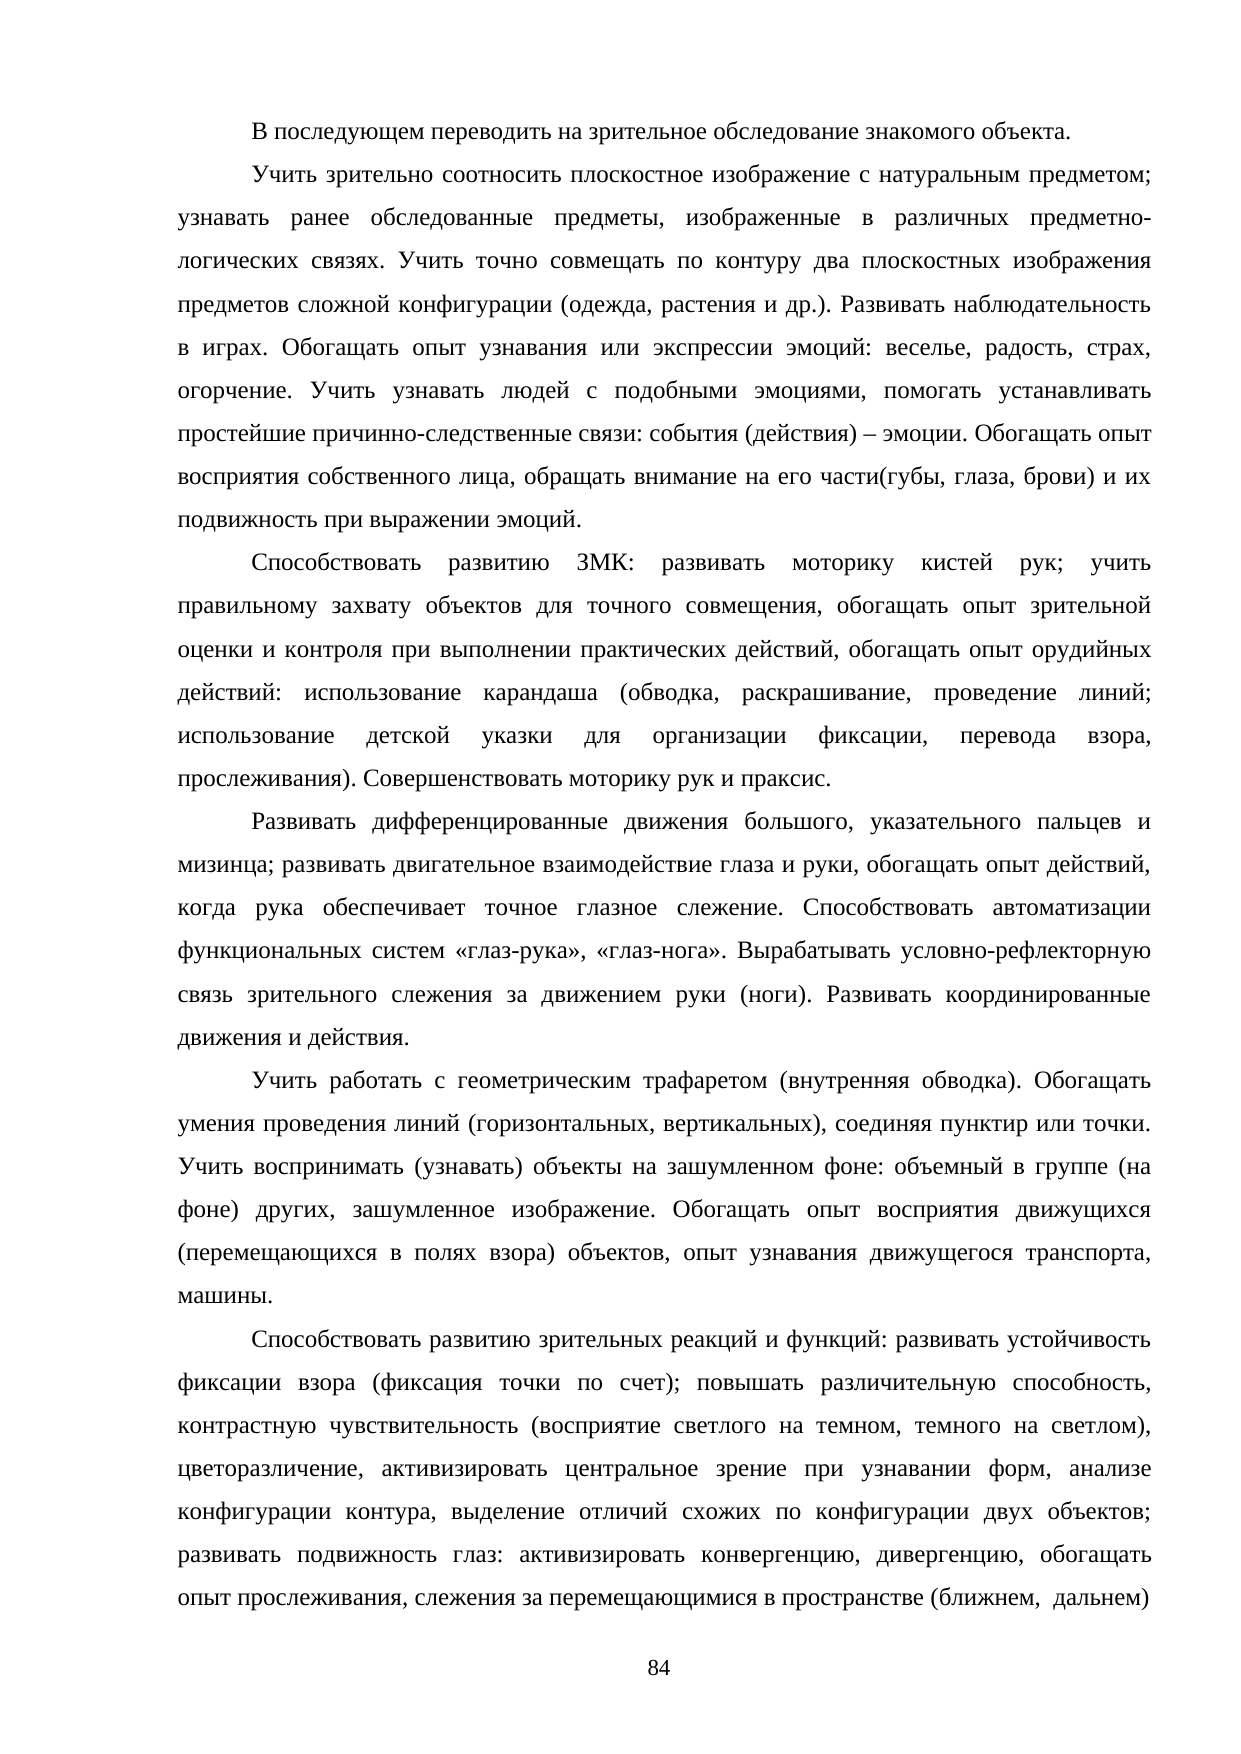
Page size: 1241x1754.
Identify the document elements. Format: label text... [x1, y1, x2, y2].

text Развивать дифференцированные движения большого, указательного пальцев и мизинца; развивать двигательное взаимодействие глаза и руки, обогащать опыт действий, когда рука обеспечивает точное глазное слежение. Способствовать автоматизации функциональных систем «глаз-рука», «глаз-нога». Вырабатывать условно-рефлекторную связь зрительного слежения за движением руки (ноги). Развивать координированные движения и действия. [177, 806, 1152, 1051]
text Способствовать развитию ЗМК: развивать моторику кистей рук; учить правильному захвату объектов для точного совмещения, обогащать опыт зрительной оценки и контроля при выполнении практических действий, обогащать опыт орудийных действий: использование карандаша (обводка, раскрашивание, проведение линий; использование детской указки для организации фиксации, перевода взора, прослеживания). Совершенствовать моторику рук и праксис. [177, 547, 1152, 792]
text Учить работать с геометрическим трафаретом (внутренняя обводка). Обогащать умения проведения линий (горизонтальных, вертикальных), соединяя пунктир или точки. Учить воспринимать (узнавать) объекты на зашумленном фоне: объемный в группе (на фоне) других, зашумленное изображение. Обогащать опыт восприятия движущихся (перемещающихся в полях взора) объектов, опыт узнавания движущегося транспорта, машины. [177, 1065, 1152, 1309]
text Способствовать развитию зрительных реакций и функций: развивать устойчивость фиксации взора (фиксация точки по счет); повышать различительную способность, контрастную чувствительность (восприятие светлого на темном, темного на светлом), цветоразличение, активизировать центральное зрение при узнавании форм, анализе конфигурации контура, выделение отличий схожих по конфигурации двух объектов; развивать подвижность глаз: активизировать конвергенцию, дивергенцию, обогащать опыт прослеживания, слежения за перемещающимися в пространстве (ближнем, дальнем) [177, 1324, 1152, 1611]
text В последующем переводить на зрительное обследование знакомого объекта. [251, 116, 1176, 145]
text Учить зрительно соотносить плоскостное изображение с натуральным предметом; узнавать ранее обследованные предметы, изображенные в различных предметно- логических связях. Учить точно совмещать по контуру два плоскостных изображения предметов сложной конфигурации (одежда, растения и др.). Развивать наблюдательность в играх. Обогащать опыт узнавания или экспрессии эмоций: веселье, радость, страх, огорчение. Учить узнавать людей с подобными эмоциями, помогать устанавливать простейшие причинно-следственные связи: события (действия) – эмоции. Обогащать опыт восприятия собственного лица, обращать внимание на его части(губы, глаза, брови) и их подвижность при выражении эмоций. [177, 159, 1152, 533]
